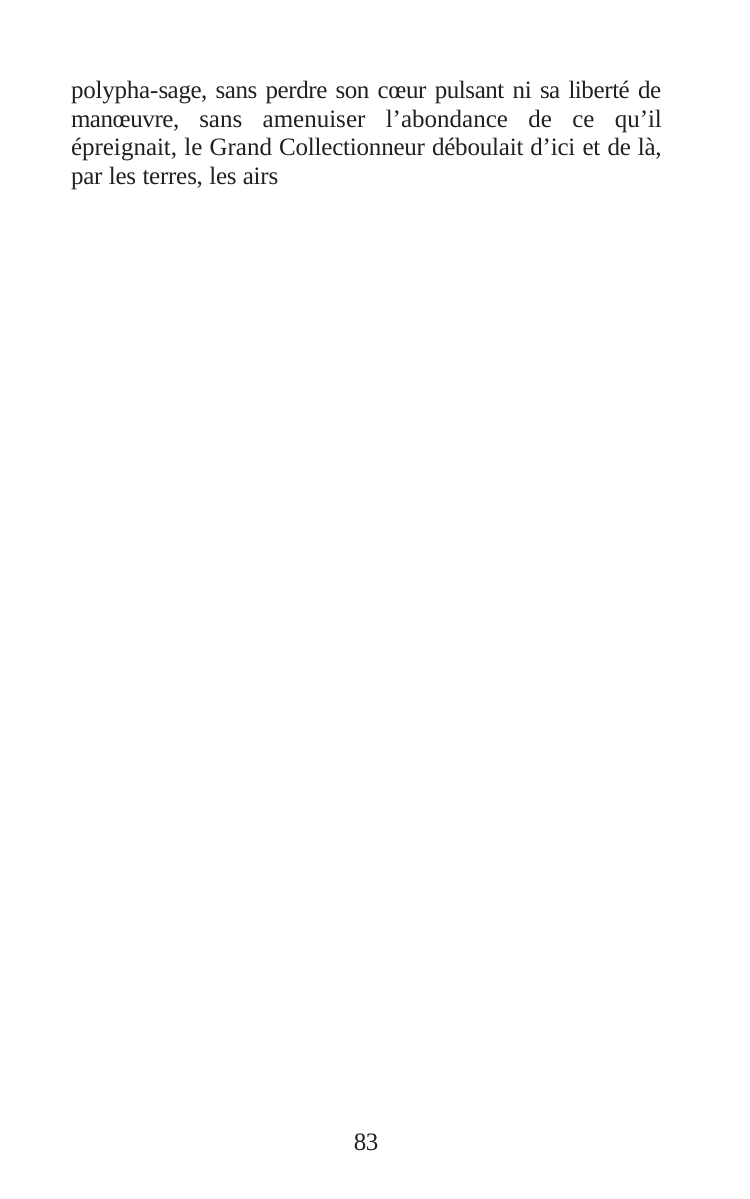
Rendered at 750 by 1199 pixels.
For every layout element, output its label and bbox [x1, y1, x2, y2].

text [71, 75, 662, 190]
